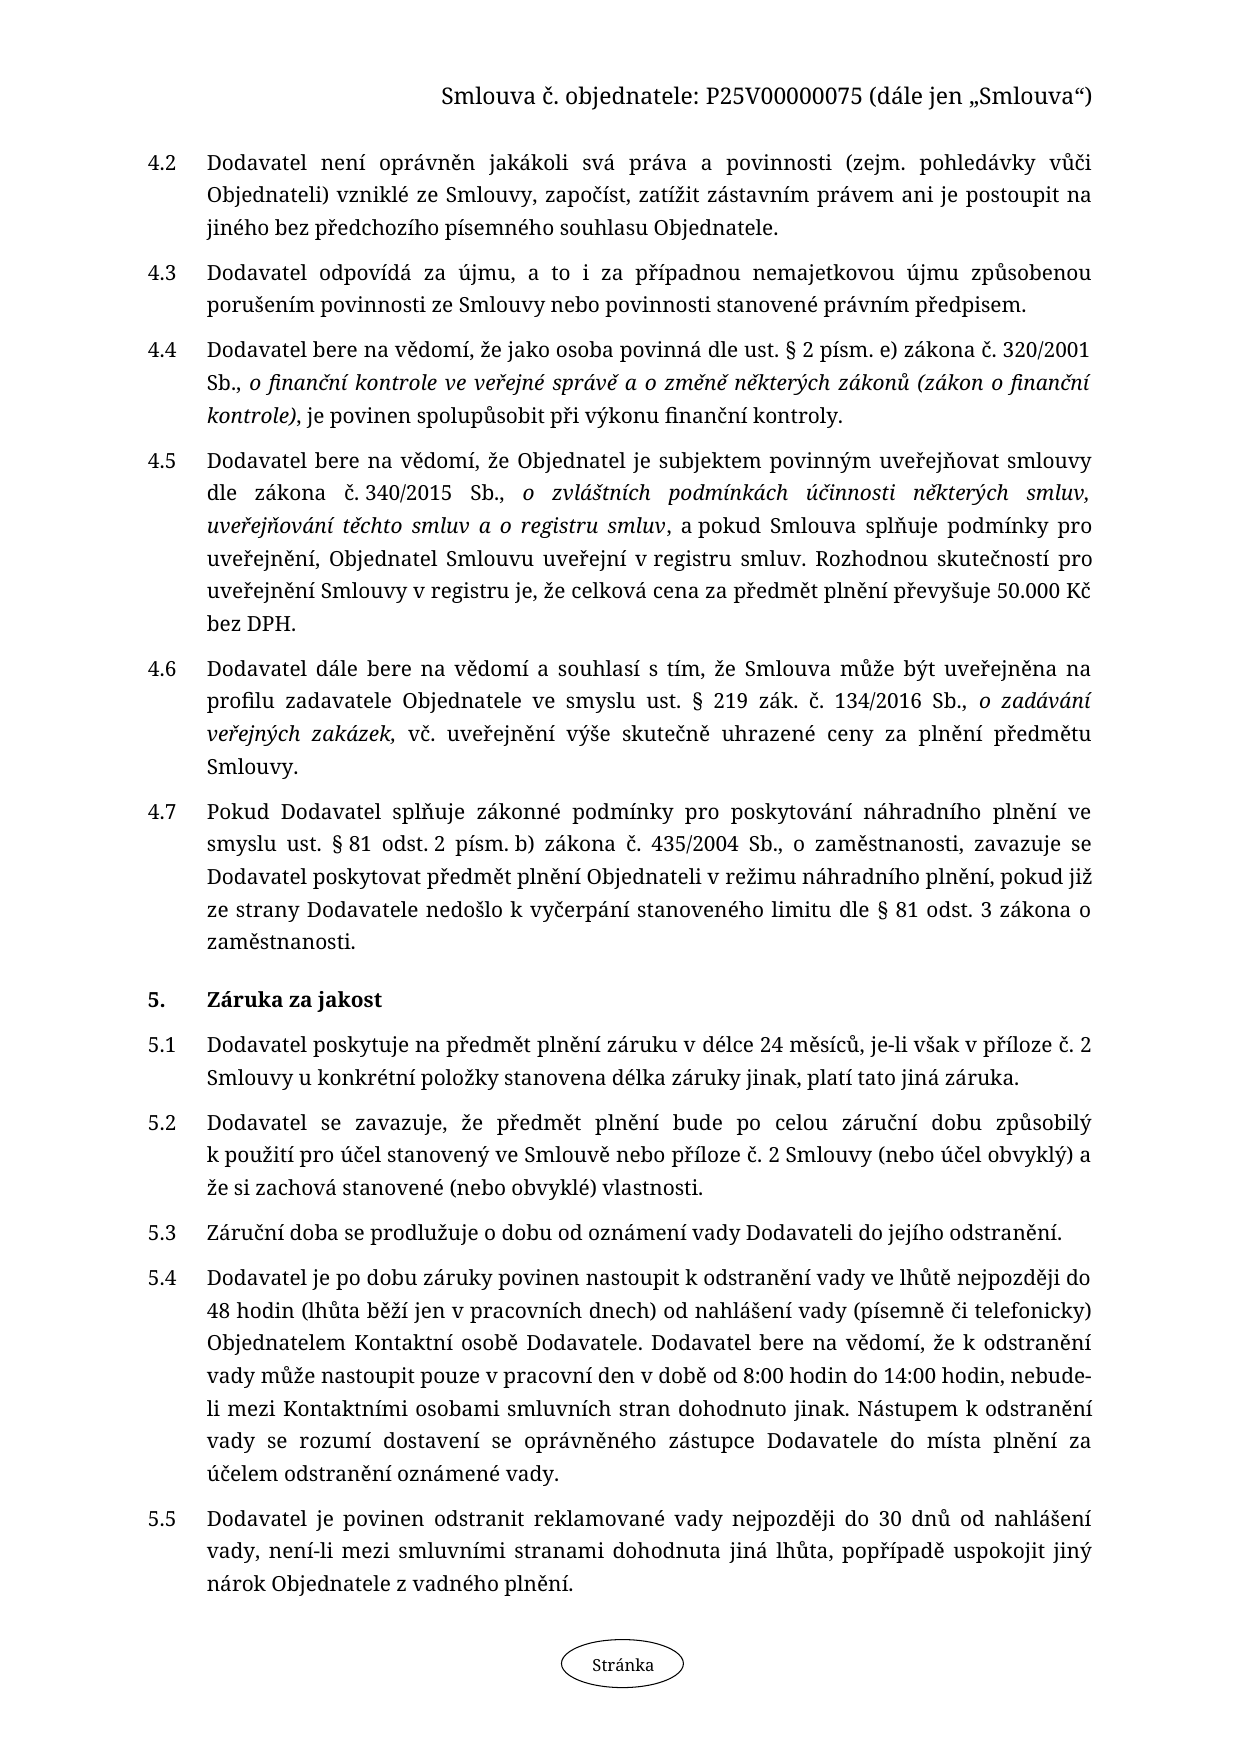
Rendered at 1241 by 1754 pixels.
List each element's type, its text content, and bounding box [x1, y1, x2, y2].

list Dodavatel není oprávněn jakákoli svá práva a povinnosti (zejm. pohledávky vůči Objednateli) vzniklé ze Smlouvy, započíst, zatížit zástavním právem ani je postoupit na jiného bez předchozího písemného souhlasu Objednatele. [148, 148, 1093, 241]
list Dodavatel bere na vědomí, že jako osoba povinná dle ust. § 2 písm. e) zákona č. 320/2001 Sb., o finanční kontrole ve veřejné správě a o změně některých zákonů (zákon o finanční kontrole), je povinen spolupůsobit při výkonu finanční kontroly. [148, 336, 1093, 429]
list Záruční doba se prodlužuje o dobu od oznámení vady Dodavateli do jejího odstranění. [148, 1218, 1093, 1247]
list Dodavatel odpovídá za újmu, a to i za případnou nemajetkovou újmu způsobenou porušením povinnosti ze Smlouvy nebo povinnosti stanovené právním předpisem. [148, 258, 1093, 319]
list Dodavatel bere na vědomí, že Objednatel je subjektem povinným uveřejňovat smlouvy dle zákona č. 340/2015 Sb., o zvláštních podmínkách účinnosti některých smluv, uveřejňování těchto smluv a o registru smluv, a pokud Smlouva splňuje podmínky pro uveřejnění, Objednatel Smlouvu uveřejní v registru smluv. Rozhodnou skutečností pro uveřejnění Smlouvy v registru je, že celková cena za předmět plnění převyšuje 50.000 Kč bez DPH. [148, 446, 1093, 637]
list Dodavatel dále bere na vědomí a souhlasí s tím, že Smlouva může být uveřejněna na profilu zadavatele Objednatele ve smyslu ust. § 219 zák. č. 134/2016 Sb., o zadávání veřejných zakázek, vč. uveřejnění výše skutečně uhrazené ceny za plnění předmětu Smlouvy. [148, 654, 1093, 780]
list Dodavatel se zavazuje, že předmět plnění bude po celou záruční dobu způsobilý k použití pro účel stanovený ve Smlouvě nebo příloze č. 2 Smlouvy (nebo účel obvyklý) a že si zachová stanovené (nebo obvyklé) vlastnosti. [148, 1108, 1093, 1201]
list Pokud Dodavatel splňuje zákonné podmínky pro poskytování náhradního plnění ve smyslu ust. § 81 odst. 2 písm. b) zákona č. 435/2004 Sb., o zaměstnanosti, zavazuje se Dodavatel poskytovat předmět plnění Objednateli v režimu náhradního plnění, pokud již ze strany Dodavatele nedošlo k vyčerpání stanoveného limitu dle § 81 odst. 3 zákona o zaměstnanosti. [148, 797, 1093, 956]
list Dodavatel je po dobu záruky povinen nastoupit k odstranění vady ve lhůtě nejpozději do 48 hodin (lhůta běží jen v pracovních dnech) od nahlášení vady (písemně či telefonicky) Objednatelem Kontaktní osobě Dodavatele. Dodavatel bere na vědomí, že k odstranění vady může nastoupit pouze v pracovní den v době od 8:00 hodin do 14:00 hodin, nebude-li mezi Kontaktními osobami smluvních stran dohodnuto jinak. Nástupem k odstranění vady se rozumí dostavení se oprávněného zástupce Dodavatele do místa plnění za účelem odstranění oznámené vady. [148, 1263, 1093, 1487]
list Dodavatel je povinen odstranit reklamované vady nejpozději do 30 dnů od nahlášení vady, není-li mezi smluvními stranami dohodnuta jiná lhůta, popřípadě uspokojit jiný nárok Objednatele z vadného plnění. [148, 1504, 1093, 1598]
list Dodavatel poskytuje na předmět plnění záruku v délce 24 měsíců, je-li však v příloze č. 2 Smlouvy u konkrétní položky stanovena délka záruky jinak, platí tato jiná záruka. [148, 1030, 1093, 1091]
list Záruka za jakost [148, 985, 1093, 1013]
